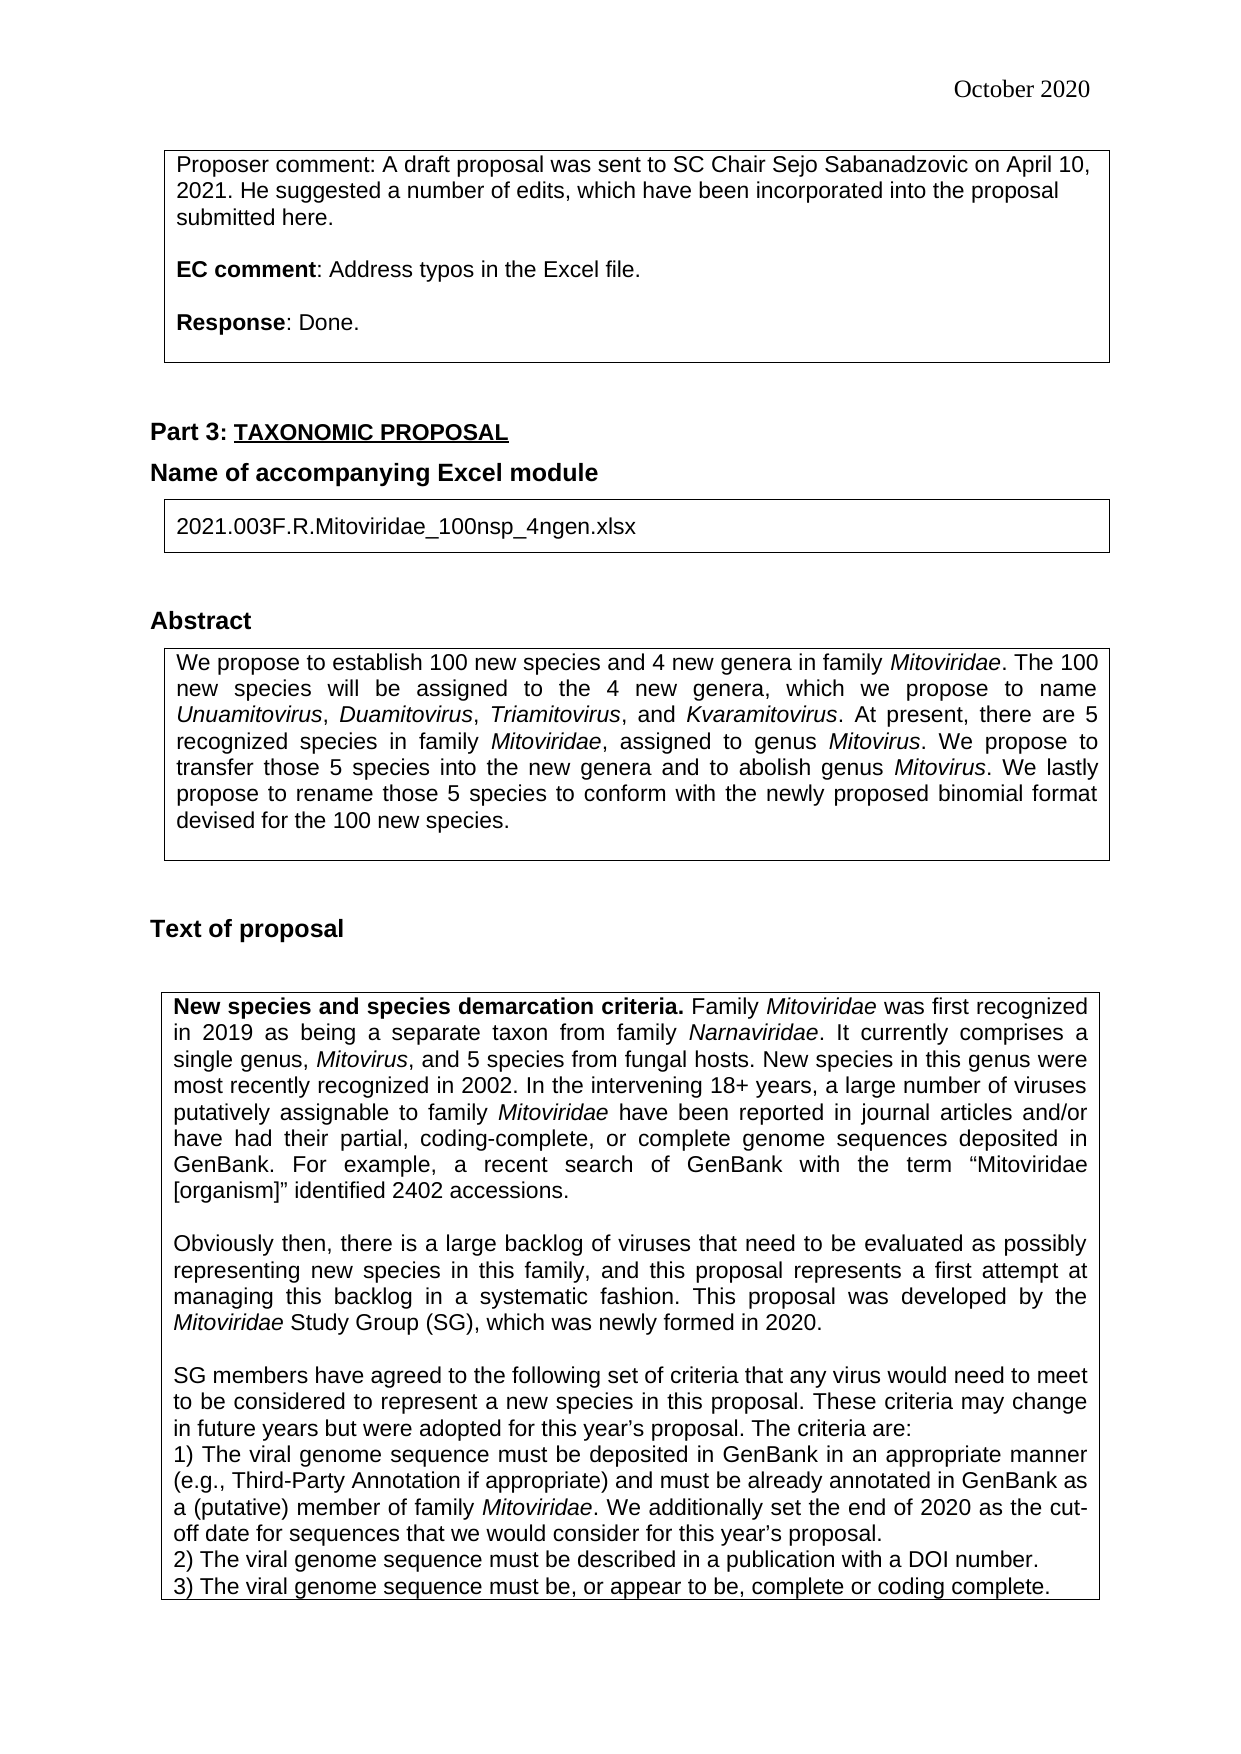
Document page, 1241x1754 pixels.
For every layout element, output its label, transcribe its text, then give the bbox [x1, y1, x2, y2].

table_header 2021.003F.R.Mitoviridae_100nsp_4ngen.xlsx [165, 500, 1109, 552]
text Part 3: TAXONOMIC PROPOSAL [150, 417, 1090, 445]
table_header We propose to establish 100 new species and 4 new genera in family Mitoviridae. The 100 new species will be assigned to the 4 new genera, which we propose to name Unuamitovirus, Duamitovirus, Triamitovirus, and Kvaramitovirus. At present, there are 5 recognized species in family Mitoviridae, assigned to genus Mitovirus. We propose to transfer those 5 species into the new genera and to abolish genus Mitovirus. We lastly propose to rename those 5 species to conform with the newly proposed binomial format devised for the 100 new species. [165, 649, 1109, 859]
table_header [150, 956, 1111, 1600]
text Name of accompanying Excel module [150, 458, 1090, 487]
table_header Proposer comment: A draft proposal was sent to SC Chair Sejo Sabanadzovic on April 10, 2021. He suggested a number of edits, which have been incorporated into the proposal submitted here. EC comment: Address typos in the Excel file. Response: Done. [165, 151, 1109, 362]
text Abstract [150, 606, 1090, 635]
text Text of proposal [150, 914, 1090, 943]
